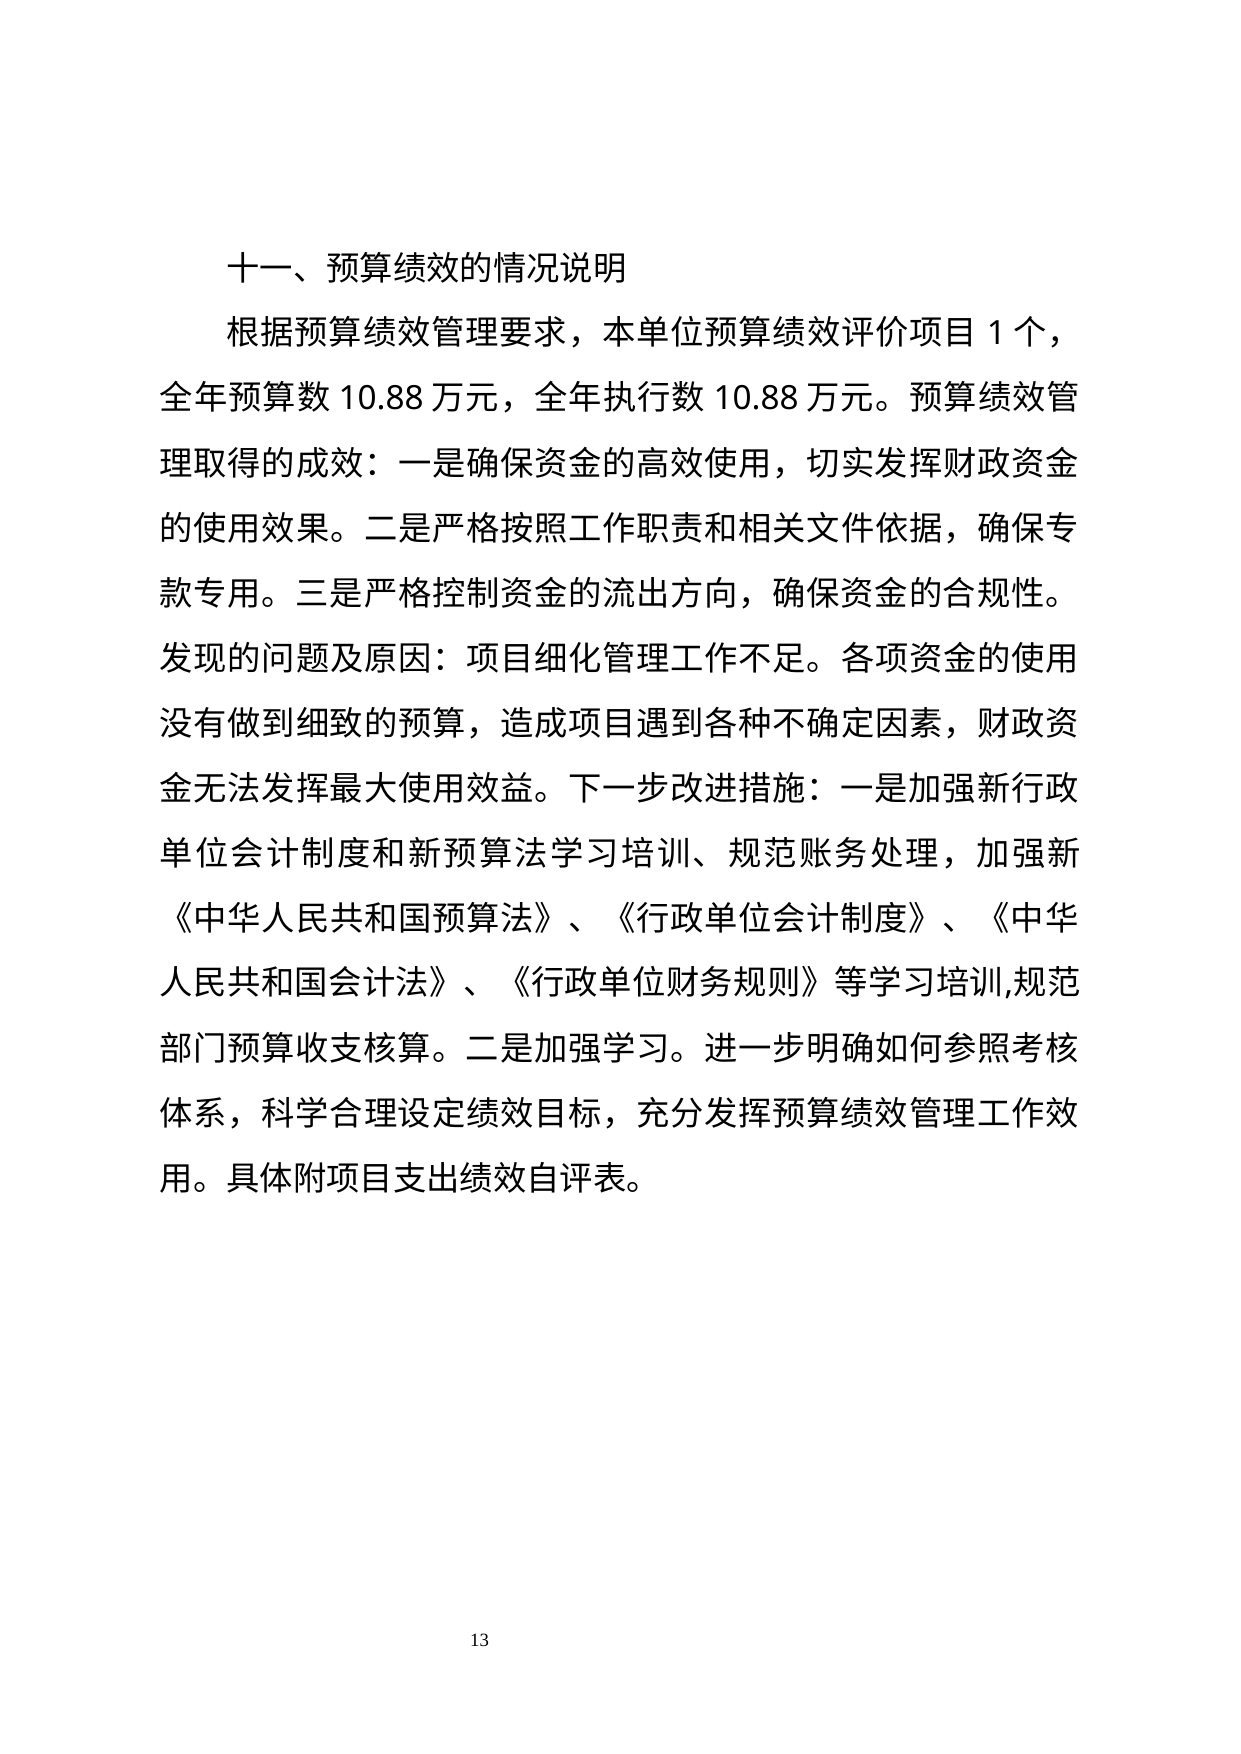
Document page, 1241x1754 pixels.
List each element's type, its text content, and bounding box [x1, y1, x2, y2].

text 十一、预算绩效的情况说明 [159, 233, 1081, 298]
text 根据预算绩效管理要求，本单位预算绩效评价项目1个，全年预算数10.88万元，全年执行数10.88万元。预算绩效管理取得的成效：一是确保资金的高效使用，切实发挥财政资金的使用效果。二是严格按照工作职责和相关文件依据，确保专款专用。三是严格控制资金的流出方向，确保资金的合规性。发现的问题及原因：项目细化管理工作不足。各项资金的使用没有做到细致的预算，造成项目遇到各种不确定因素，财政资金无法发挥最大使用效益。下一步改进措施：一是加强新行政单位会计制度和新预算法学习培训、规范账务处理，加强新《中华人民共和国预算法》、《行政单位会计制度》、《中华人民共和国会计法》、《行政单位财务规则》等学习培训,规范部门预算收支核算。二是加强学习。进一步明确如何参照考核体系，科学合理设定绩效目标，充分发挥预算绩效管理工作效用。具体附项目支出绩效自评表。 [159, 298, 1081, 1208]
